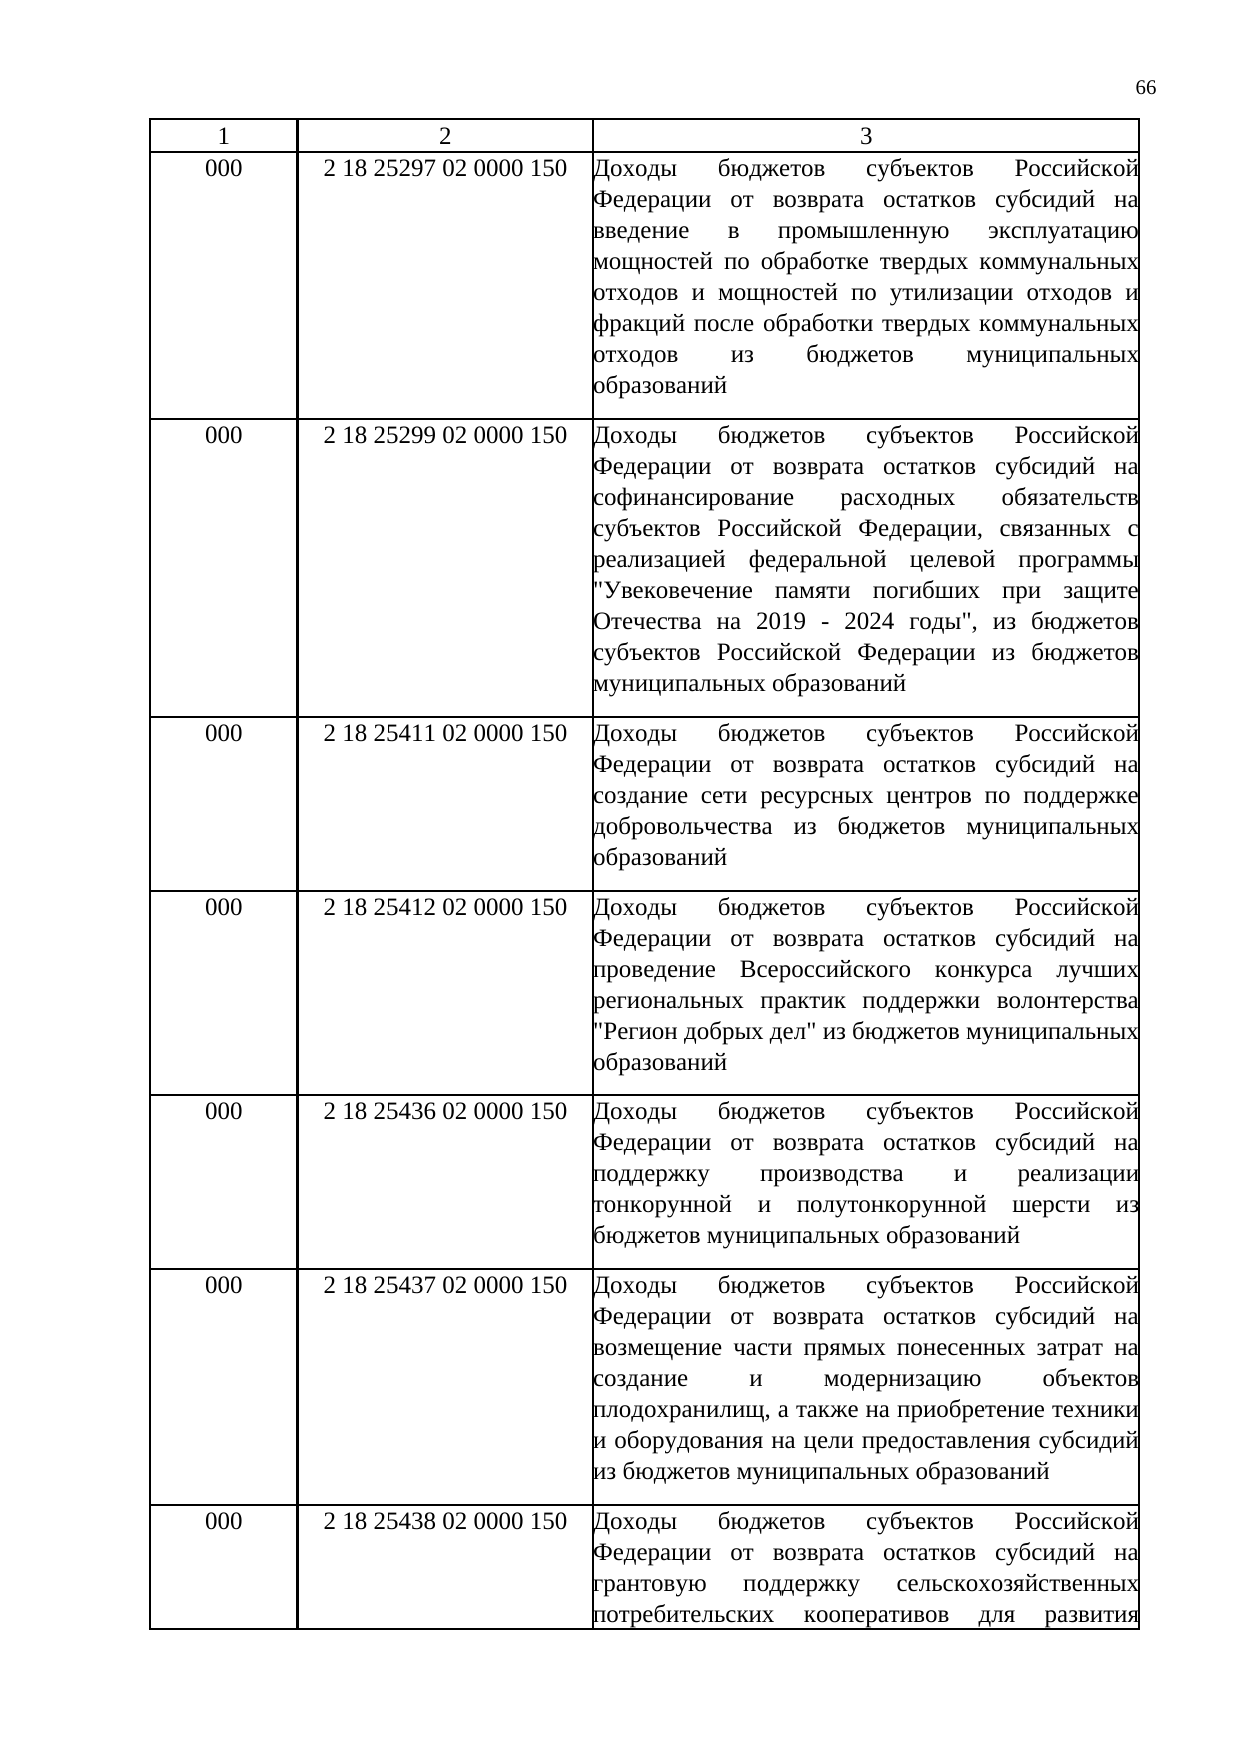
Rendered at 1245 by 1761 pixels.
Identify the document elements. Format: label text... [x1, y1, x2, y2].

table_cell 2 18 25411 02 0000 150 [299, 718, 592, 889]
table_cell 000 [151, 892, 296, 1094]
table_cell 000 [151, 1506, 296, 1628]
table_cell Доходы бюджетов субъектов Российской Федерации от возврата остатков субсидий на проведение Всероссийского конкурса лучших региональных практик поддержки волонтерства "Регион добрых дел" из бюджетов муниципальных образований [594, 892, 1138, 1094]
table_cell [594, 1506, 1138, 1628]
table_cell 000 [151, 153, 296, 418]
table_header 1 [151, 120, 296, 151]
table_cell 2 18 25438 02 0000 150 [299, 1506, 592, 1628]
table_cell 2 18 25412 02 0000 150 [299, 892, 592, 1094]
table_cell Доходы бюджетов субъектов Российской Федерации от возврата остатков субсидий на софинансирование расходных обязательств субъектов Российской Федерации, связанных с реализацией федеральной целевой программы "Увековечение памяти погибших при защите Отечества на 2019 - 2024 годы", из бюджетов субъектов Российской Федерации из бюджетов муниципальных образований [594, 420, 1138, 716]
table_cell 000 [151, 718, 296, 889]
table_cell 2 18 25299 02 0000 150 [299, 420, 592, 716]
table_cell 000 [151, 1270, 296, 1504]
table_header 3 [594, 120, 1138, 151]
table_cell 2 18 25437 02 0000 150 [299, 1270, 592, 1504]
table_cell 000 [151, 1096, 296, 1268]
table_header 2 [299, 120, 592, 151]
table_cell Доходы бюджетов субъектов Российской Федерации от возврата остатков субсидий на создание сети ресурсных центров по поддержке добровольчества из бюджетов муниципальных образований [594, 718, 1138, 889]
table_cell Доходы бюджетов субъектов Российской Федерации от возврата остатков субсидий на возмещение части прямых понесенных затрат на создание и модернизацию объектов плодохранилищ, а также на приобретение техники и оборудования на цели предоставления субсидий из бюджетов муниципальных образований [594, 1270, 1138, 1504]
table_cell Доходы бюджетов субъектов Российской Федерации от возврата остатков субсидий на поддержку производства и реализации тонкорунной и полутонкорунной шерсти из бюджетов муниципальных образований [594, 1096, 1138, 1268]
table_cell 000 [151, 420, 296, 716]
table_cell 2 18 25436 02 0000 150 [299, 1096, 592, 1268]
table_cell 2 18 25297 02 0000 150 [299, 153, 592, 418]
table_cell Доходы бюджетов субъектов Российской Федерации от возврата остатков субсидий на введение в промышленную эксплуатацию мощностей по обработке твердых коммунальных отходов и мощностей по утилизации отходов и фракций после обработки твердых коммунальных отходов из бюджетов муниципальных образований [594, 153, 1138, 418]
